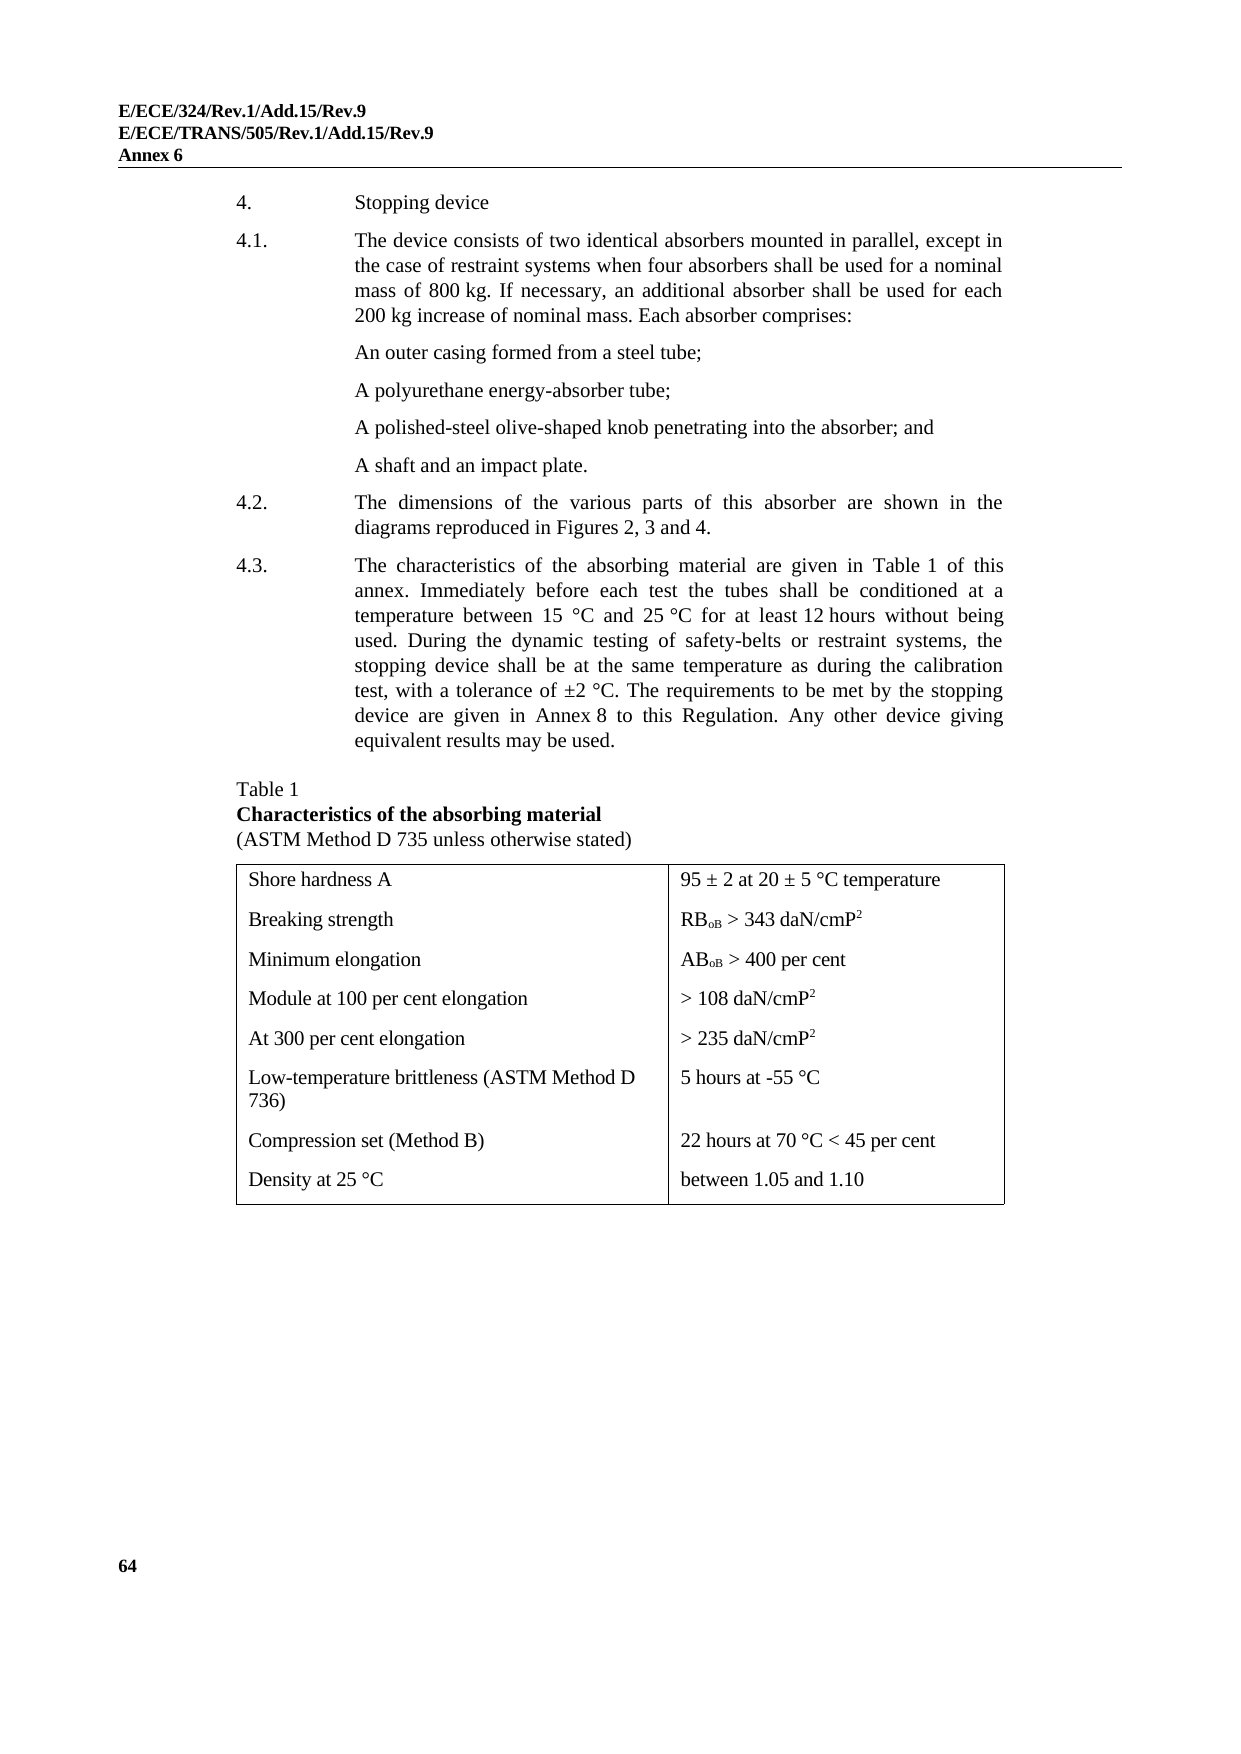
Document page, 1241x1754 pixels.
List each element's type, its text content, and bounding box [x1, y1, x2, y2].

text 4.1. The device consists of two identical absorbers mounted in parallel, except in the case of restraint systems when four absorbers shall be used for a nominal mass of 800 kg. If necessary, an additional absorber shall be used for each 200 kg increase of nominal mass. Each absorber comprises: [236, 227, 1004, 327]
text An outer casing formed from a steel tube; [236, 340, 1004, 365]
table_cell > 108 daN/cmP2 [669, 983, 1004, 1023]
table_cell Minimum elongation [237, 944, 668, 983]
text A polyurethane energy-absorber tube; [236, 377, 1004, 402]
text 4.2. The dimensions of the various parts of this absorber are shown in the diagrams reproduced in Figures 2, 3 and 4. [236, 490, 1004, 540]
text (ASTM Method D 735 unless otherwise stated) [236, 826, 1004, 851]
table_cell between 1.05 and 1.10 [669, 1164, 1004, 1204]
subtitle Table 1 [177, 777, 1122, 801]
table_cell Density at 25 °C [237, 1164, 668, 1204]
table_cell 5 hours at -55 °C [669, 1062, 1004, 1125]
table_cell Low-temperature brittleness (ASTM Method D 736) [237, 1062, 668, 1125]
table_header Shore hardness A [237, 865, 668, 904]
table_cell > 235 daN/cmP2 [669, 1023, 1004, 1062]
text A shaft and an impact plate. [236, 452, 1004, 477]
table_header 95 ± 2 at 20 ± 5 °C temperature [669, 865, 1004, 904]
table_cell 22 hours at 70 °C < 45 per cent [669, 1125, 1004, 1164]
table_cell Module at 100 per cent elongation [237, 983, 668, 1023]
table_cell Breaking strength [237, 904, 668, 943]
text 4. Stopping device [236, 190, 1004, 215]
table_cell At 300 per cent elongation [237, 1023, 668, 1062]
table_cell ABoB > 400 per cent [669, 944, 1004, 983]
text 4.3. The characteristics of the absorbing material are given in Table 1 of this annex. Immediately before each test the tubes shall be conditioned at a temperature between 15 °C and 25 °C for at least 12 hours without being used. During the dynamic testing of safety-belts or restraint systems, the stopping device shall be at the same temperature as during the calibration test, with a tolerance of ±2 °C. The requirements to be met by the stopping device are given in Annex 8 to this Regulation. Any other device giving equivalent results may be used. [236, 552, 1004, 752]
table_cell Compression set (Method B) [237, 1125, 668, 1164]
table_cell RBoB > 343 daN/cmP2 [669, 904, 1004, 943]
text A polished-steel olive-shaped knob penetrating into the absorber; and [236, 415, 1004, 440]
text Characteristics of the absorbing material [236, 801, 1004, 826]
